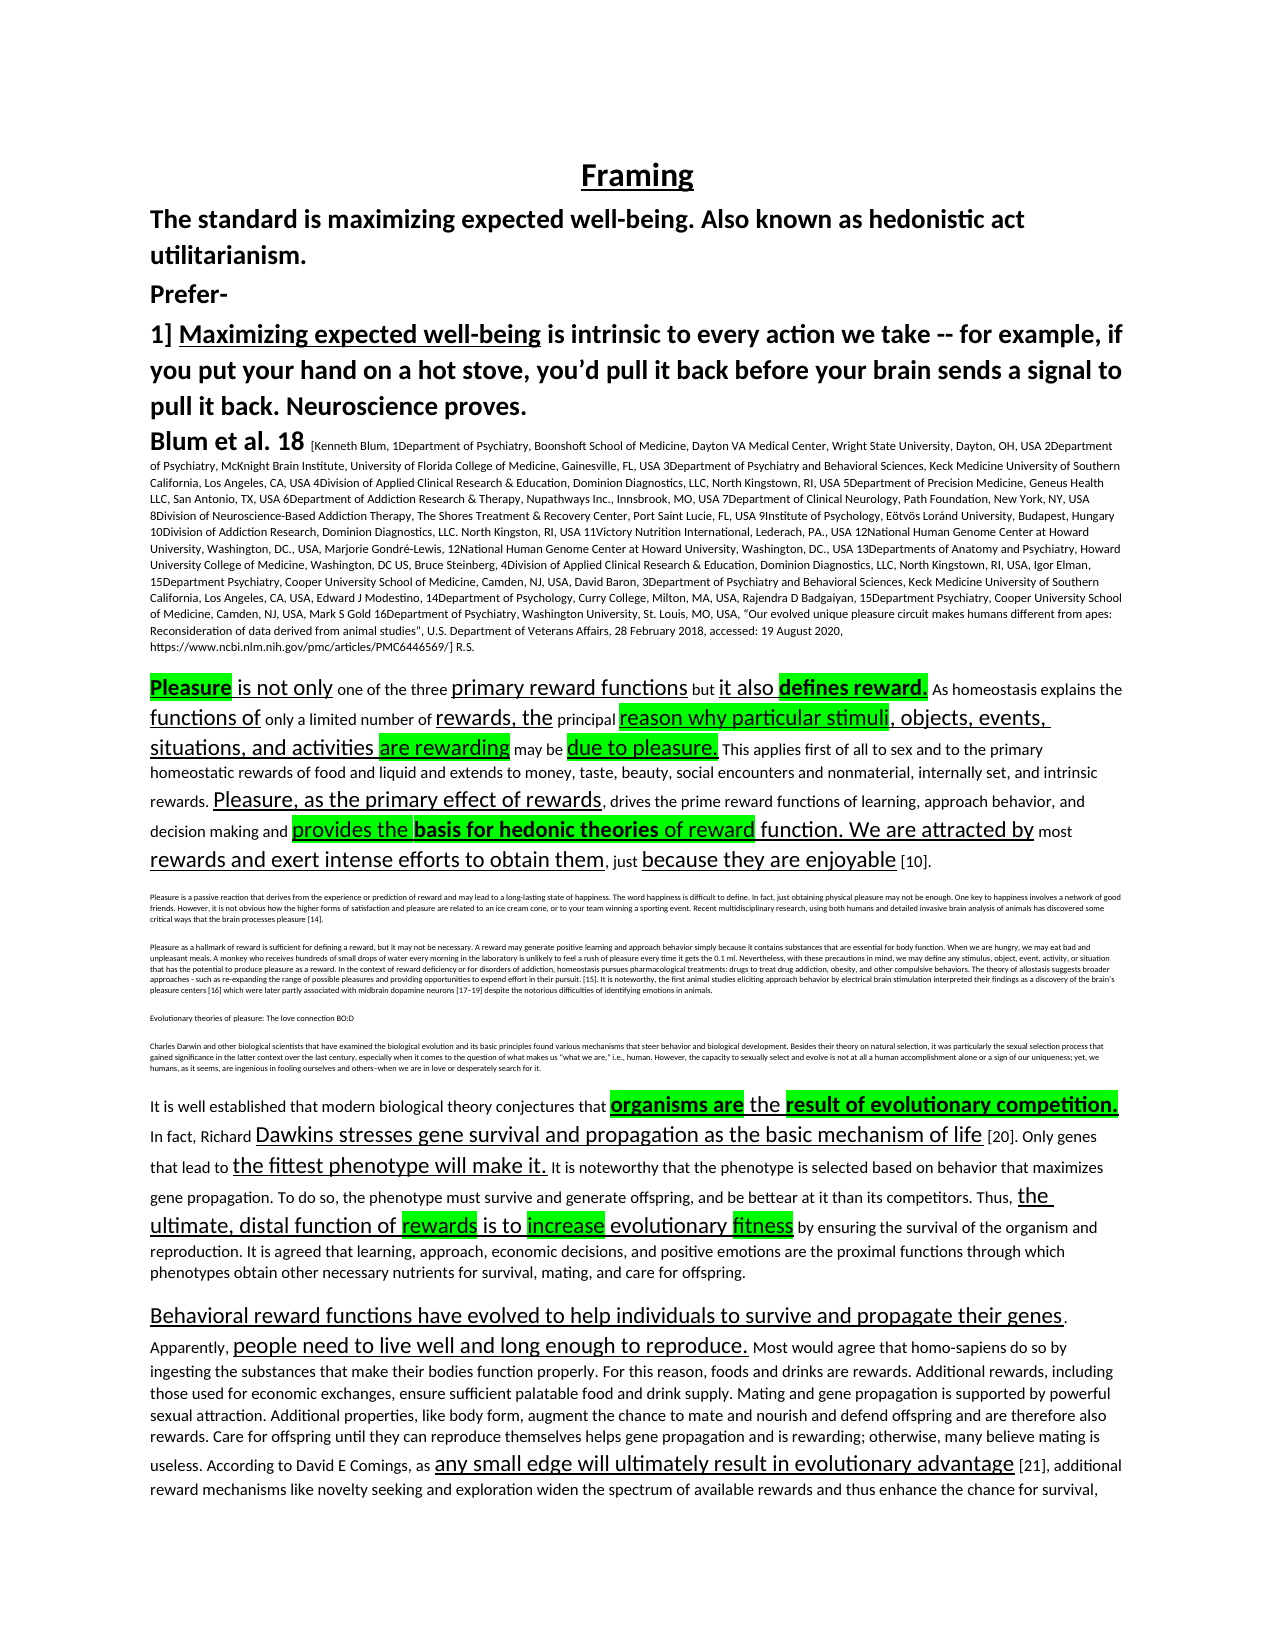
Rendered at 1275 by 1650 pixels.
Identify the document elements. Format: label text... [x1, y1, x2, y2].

subtitle 1] Maximizing expected well-being is intrinsic to every action we take -- for example, if you put your hand on a hot stove, you’d pull it back before your brain sends a signal to pull it back. Neuroscience proves. [150, 317, 1125, 422]
subtitle Prefer- [150, 278, 1125, 311]
text Blum et al. 18 [Kenneth Blum, 1Department of Psychiatry, Boonshoft School of Medicine, Dayton VA Medical Center, Wright State University, Dayton, OH, USA 2Department of Psychiatry, McKnight Brain Institute, University of Florida College of Medicine, Gainesville, FL, USA 3Department of Psychiatry and Behavioral Sciences, Keck Medicine University of Southern California, Los Angeles, CA, USA 4Division of Applied Clinical Research & Education, Dominion Diagnostics, LLC, North Kingstown, RI, USA 5Department of Precision Medicine, Geneus Health LLC, San Antonio, TX, USA 6Department of Addiction Research & Therapy, Nupathways Inc., Innsbrook, MO, USA 7Department of Clinical Neurology, Path Foundation, New York, NY, USA 8Division of Neuroscience-Based Addiction Therapy, The Shores Treatment & Recovery Center, Port Saint Lucie, FL, USA 9Institute of Psychology, Eötvös Loránd University, Budapest, Hungary 10Division of Addiction Research, Dominion Diagnostics, LLC. North Kingston, RI, USA 11Victory Nutrition International, Lederach, PA., USA 12National Human Genome Center at Howard University, Washington, DC., USA, Marjorie Gondré-Lewis, 12National Human Genome Center at Howard University, Washington, DC., USA 13Departments of Anatomy and Psychiatry, Howard University College of Medicine, Washington, DC US, Bruce Steinberg, 4Division of Applied Clinical Research & Education, Dominion Diagnostics, LLC, North Kingstown, RI, USA, Igor Elman, 15Department Psychiatry, Cooper University School of Medicine, Camden, NJ, USA, David Baron, 3Department of Psychiatry and Behavioral Sciences, Keck Medicine University of Southern California, Los Angeles, CA, USA, Edward J Modestino, 14Department of Psychology, Curry College, Milton, MA, USA, Rajendra D Badgaiyan, 15Department Psychiatry, Cooper University School of Medicine, Camden, NJ, USA, Mark S Gold 16Department of Psychiatry, Washington University, St. Louis, MO, USA, “Our evolved unique pleasure circuit makes humans different from apes: Reconsideration of data derived from animal studies”, U.S. Department of Veterans Affairs, 28 February 2018, accessed: 19 August 2020, https://www.ncbi.nlm.nih.gov/pmc/articles/PMC6446569/] R.S. [150, 424, 1125, 655]
subtitle Framing [150, 154, 1125, 195]
text Pleasure is not only one of the three primary reward functions but it also defines reward. As homeostasis explains the functions of only a limited number of rewards, the principal reason why particular stimuli, objects, events, situations, and activities are rewarding may be due to pleasure. This applies first of all to sex and to the primary homeostatic rewards of food and liquid and extends to money, taste, beauty, social encounters and nonmaterial, internally set, and intrinsic rewards. Pleasure, as the primary effect of rewards, drives the prime reward functions of learning, approach behavior, and decision making and provides the basis for hedonic theories of reward function. We are attracted by most rewards and exert intense efforts to obtain them, just because they are enjoyable [10]. [150, 673, 1125, 874]
text It is well established that modern biological theory conjectures that organisms are the result of evolutionary competition. In fact, Richard Dawkins stresses gene survival and propagation as the basic mechanism of life [20]. Only genes that lead to the fittest phenotype will make it. It is noteworthy that the phenotype is selected based on behavior that maximizes gene propagation. To do so, the phenotype must survive and generate offspring, and be bettear at it than its competitors. Thus, the ultimate, distal function of rewards is to increase evolutionary fitness by ensuring the survival of the organism and reproduction. It is agreed that learning, approach, economic decisions, and positive emotions are the proximal functions through which phenotypes obtain other necessary nutrients for survival, mating, and care for offspring. [150, 1090, 1125, 1283]
subtitle The standard is maximizing expected well-being. Also known as hedonistic act utilitarianism. [150, 202, 1125, 271]
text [150, 1301, 1125, 1499]
